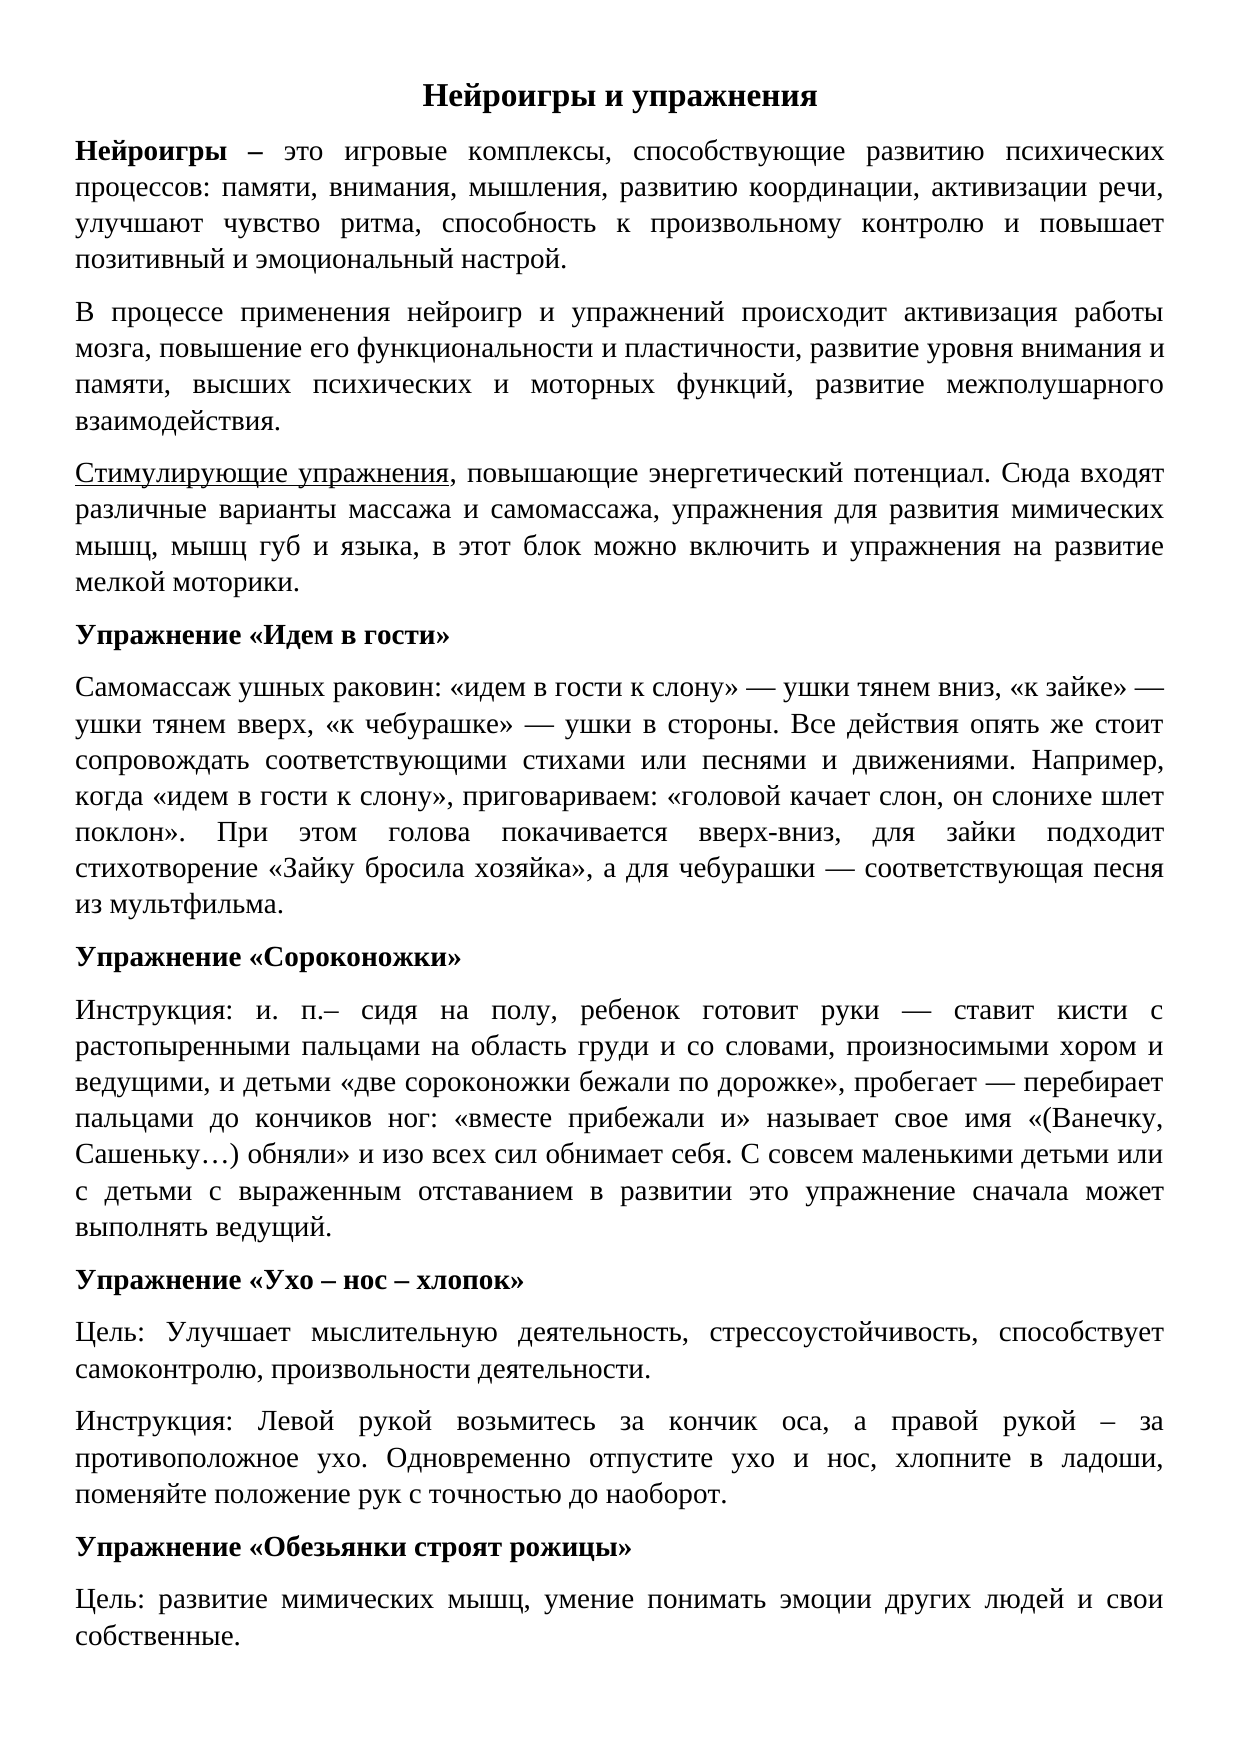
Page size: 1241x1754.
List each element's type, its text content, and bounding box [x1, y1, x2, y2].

text Упражнение «Идем в гости» [75, 617, 1165, 650]
text Упражнение «Обезьянки строят рожицы» [75, 1529, 1165, 1562]
text В процессе применения нейроигр и упражнений происходит активизация работы мозга, повышение его функциональности и пластичности, развитие уровня внимания и памяти, высших психических и моторных функций, развитие межполушарного взаимодействия. [75, 294, 1165, 436]
text Самомассаж ушных раковин: «идем в гости к слону» — ушки тянем вниз, «к зайке» — ушки тянем вверх, «к чебурашке» — ушки в стороны. Все действия опять же стоит сопровождать соответствующими стихами или песнями и движениями. Например, когда «идем в гости к слону», приговариваем: «головой качает слон, он слонихе шлет поклон». При этом голова покачивается вверх-вниз, для зайки подходит стихотворение «Зайку бросила хозяйка», а для чебурашки — соответствующая песня из мультфильма. [75, 669, 1165, 920]
text Нейроигры – это игровые комплексы, способствующие развитию психических процессов: памяти, внимания, мышления, развитию координации, активизации речи, улучшают чувство ритма, способность к произвольному контролю и повышает позитивный и эмоциональный настрой. [75, 133, 1165, 275]
text Инструкция: Левой рукой возьмитесь за кончик оса, а правой рукой – за противоположное ухо. Одновременно отпустите ухо и нос, хлопните в ладоши, поменяйте положение рук с точностью до наоборот. [75, 1403, 1165, 1509]
text Инструкция: и. п.– сидя на полу, ребенок готовит руки — ставит кисти с растопыренными пальцами на область груди и со словами, произносимыми хором и ведущими, и детьми «две сороконожки бежали по дорожке», пробегает — перебирает пальцами до кончиков ног: «вместе прибежали и» называет свое имя «(Ванечку, Сашеньку…) обняли» и изо всех сил обнимает себя. С совсем маленькими детьми или с детьми с выраженным отставанием в развитии это упражнение сначала может выполнять ведущий. [75, 992, 1165, 1242]
text Стимулирующие упражнения, повышающие энергетический потенциал. Сюда входят различные варианты массажа и самомассажа, упражнения для развития мимических мышц, мышц губ и языка, в этот блок можно включить и упражнения на развитие мелкой моторики. [75, 456, 1165, 597]
text Упражнение «Ухо – нос – хлопок» [75, 1262, 1165, 1295]
text Упражнение «Сороконожки» [75, 939, 1165, 973]
text Цель: Улучшает мыслительную деятельность, стрессоустойчивость, способствует самоконтролю, произвольности деятельности. [75, 1314, 1165, 1384]
text Нейроигры и упражнения [75, 75, 1165, 113]
text Цель: развитие мимических мышц, умение понимать эмоции других людей и свои собственные. [75, 1581, 1165, 1651]
